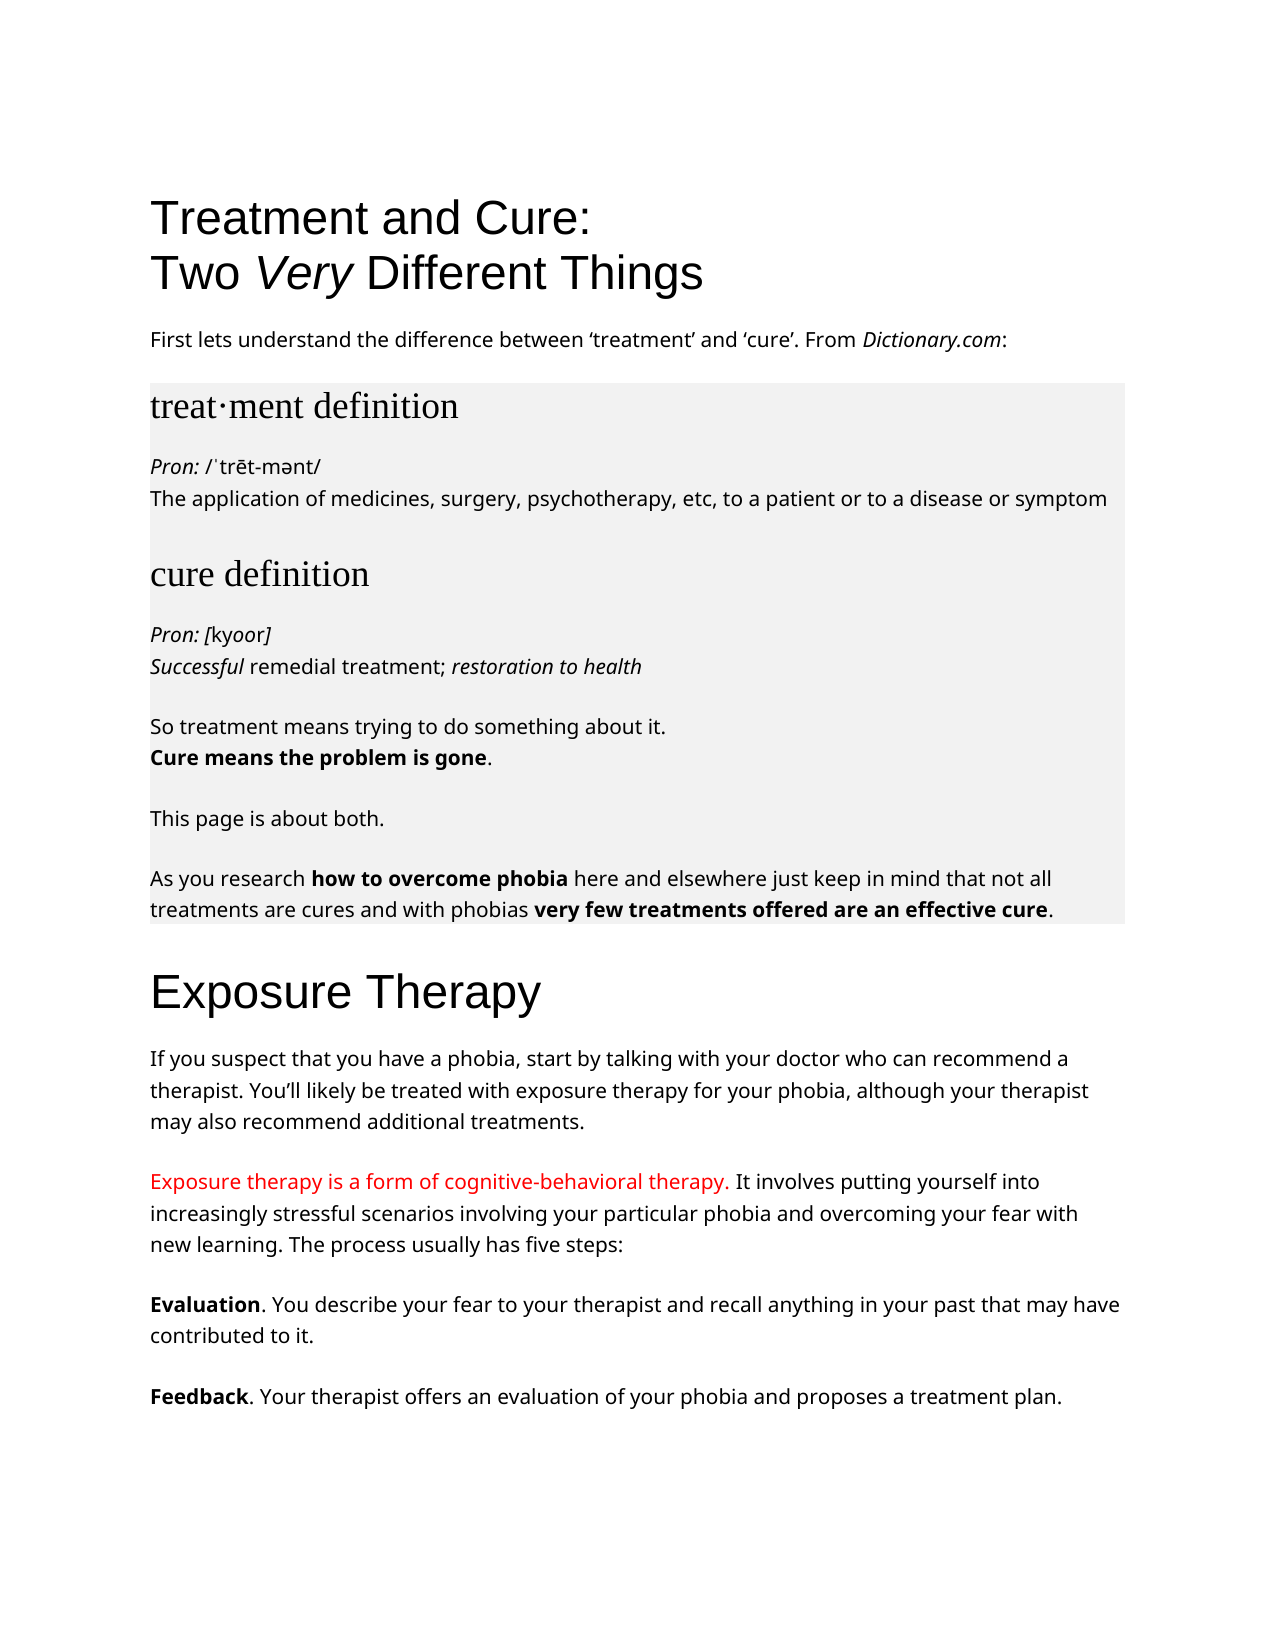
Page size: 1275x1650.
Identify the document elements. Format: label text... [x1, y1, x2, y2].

text Exposure therapy is a form of cognitive-behavioral therapy. It involves putting yourself into increasingly stressful scenarios involving your particular phobia and overcoming your fear with new learning. The process usually has five steps: [150, 1164, 1125, 1258]
text This page is about both. [150, 801, 1125, 832]
text If you suspect that you have a phobia, start by talking with your doctor who can recommend a therapist. You’ll likely be treated with exposure therapy for your phobia, although your therapist may also recommend additional treatments. [150, 1042, 1125, 1135]
text As you research how to overcome phobia here and elsewhere just keep in mind that not all treatments are cures and with phobias very few treatments offered are an effective cure. [150, 862, 1125, 924]
text Feedback. Your therapist offers an evaluation of your phobia and proposes a treatment plan. [150, 1379, 1125, 1410]
text Evaluation. You describe your fear to your therapist and recall anything in your past that may have contributed to it. [150, 1287, 1125, 1350]
text So treatment means trying to do something about it. Cure means the problem is gone. [150, 709, 1125, 772]
subtitle Exposure Therapy [150, 963, 1125, 1018]
text treat·ment definition [150, 383, 1125, 426]
text Pron: [kyoor] Successful remedial treatment; restoration to health [150, 618, 1125, 680]
text Pron: /ˈtrēt-mənt/ The application of medicines, surgery, psychotherapy, etc, to a patient or to a disease or symptom [150, 450, 1125, 512]
text First lets understand the difference between ‘treatment’ and ‘cure’. From Dictionary.com: [150, 323, 1125, 354]
text Treatment and Cure: Two Very Different Things [150, 189, 1125, 299]
text cure definition [150, 551, 1125, 594]
